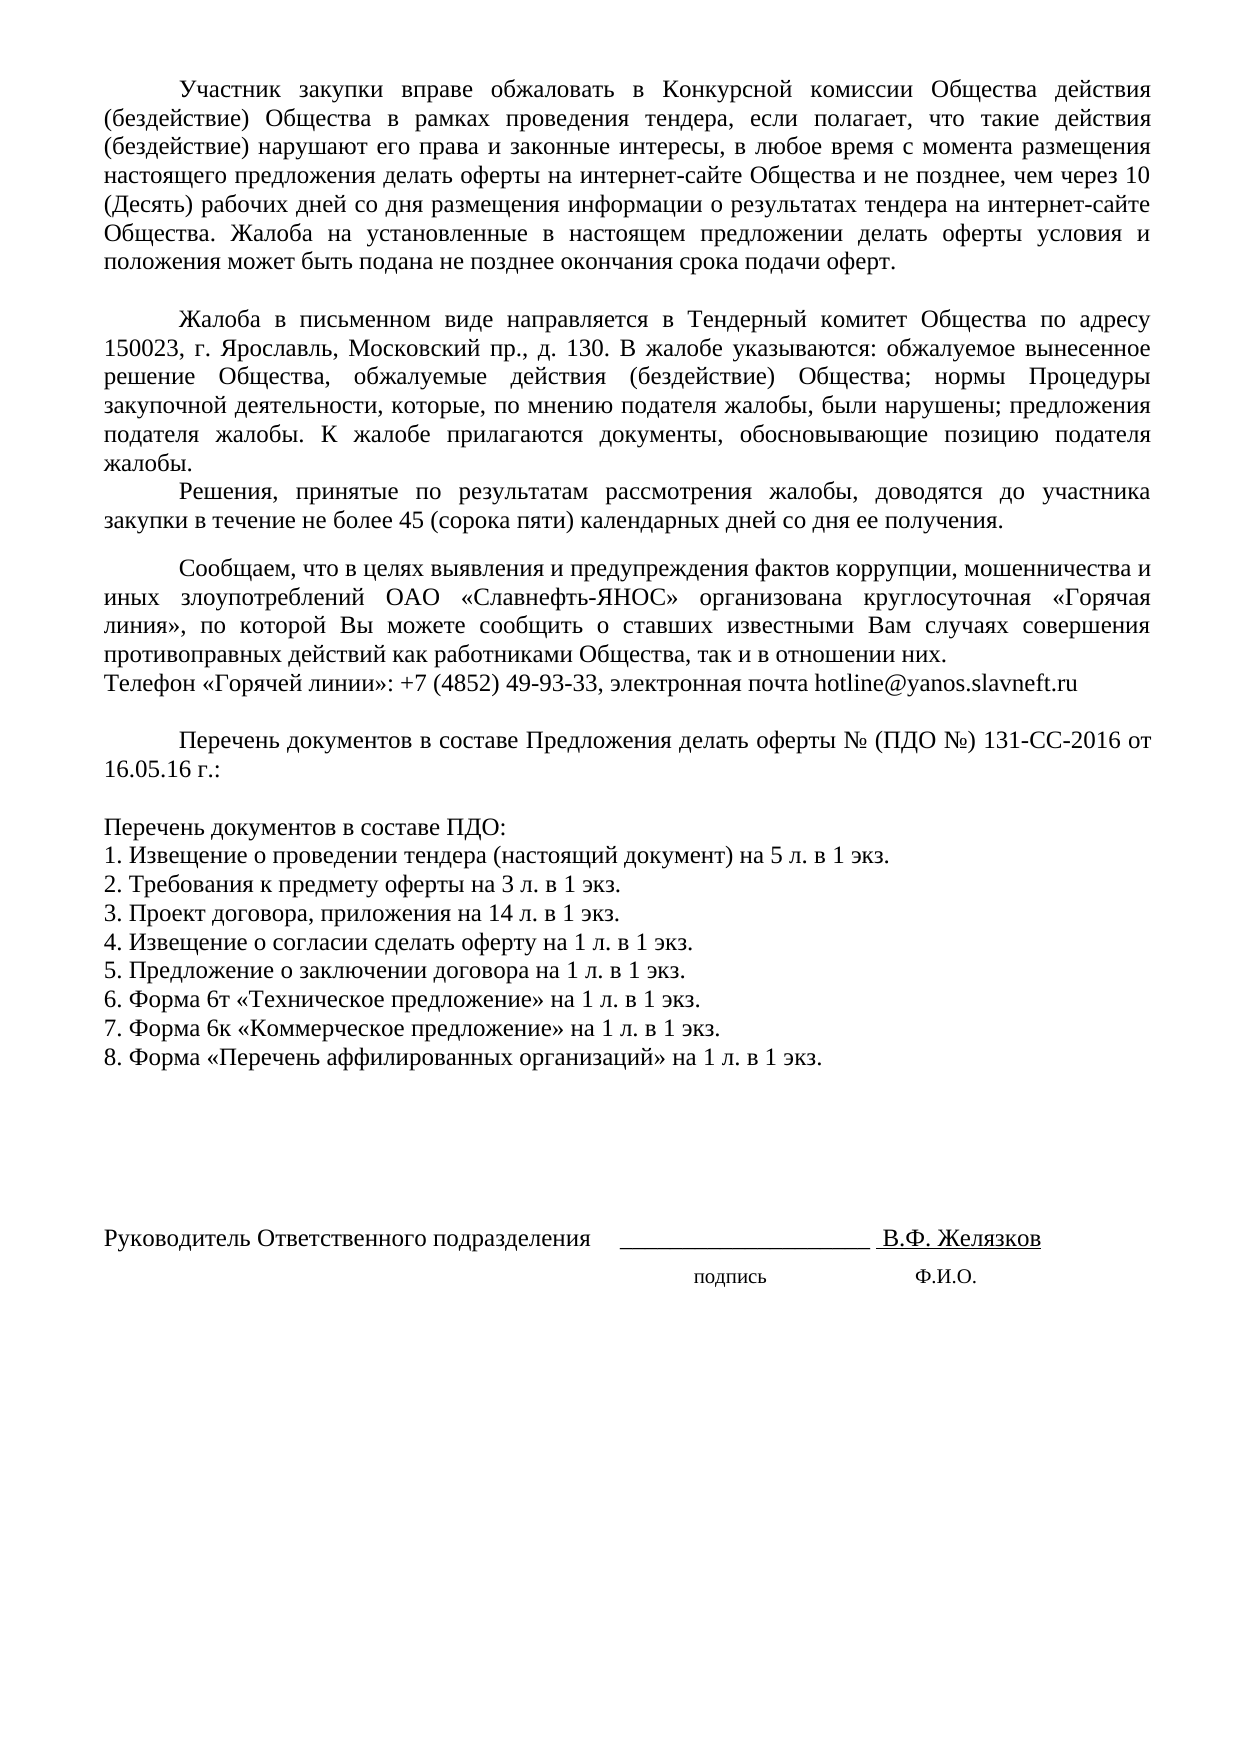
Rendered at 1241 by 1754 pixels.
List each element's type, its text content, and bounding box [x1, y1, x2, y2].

text 6. Форма 6т «Техническое предложение» на 1 л. в 1 экз. [103, 984, 1152, 1013]
text подпись Ф.И.О. [620, 1264, 1152, 1288]
text 8. Форма «Перечень аффилированных организаций» на 1 л. в 1 экз. [103, 1042, 1152, 1071]
text Участник закупки вправе обжаловать в Конкурсной комиссии Общества действия (бездействие) Общества в рамках проведения тендера, если полагает, что такие действия (бездействие) нарушают его права и законные интересы, в любое время с момента размещения настоящего предложения делать оферты на интернет-сайте Общества и не позднее, чем через 10 (Десять) рабочих дней со дня размещения информации о результатах тендера на интернет-сайте Общества. Жалоба на установленные в настоящем предложении делать оферты условия и положения может быть подана не позднее окончания срока подачи оферт. [103, 74, 1152, 275]
text 5. Предложение о заключении договора на 1 л. в 1 экз. [103, 956, 1152, 984]
text Жалоба в письменном виде направляется в Тендерный комитет Общества по адресу 150023, г. Ярославль, Московский пр., д. 130. В жалобе указываются: обжалуемое вынесенное решение Общества, обжалуемые действия (бездействие) Общества; нормы Процедуры закупочной деятельности, которые, по мнению подателя жалобы, были нарушены; предложения подателя жалобы. К жалобе прилагаются документы, обосновывающие позицию подателя жалобы. [103, 304, 1152, 476]
text 1. Извещение о проведении тендера (настоящий документ) на 5 л. в 1 экз. [103, 841, 1152, 869]
text 2. Требования к предмету оферты на 3 л. в 1 экз. [103, 869, 1152, 898]
text Телефон «Горячей линии»: +7 (4852) 49-93-33, электронная почта hotline@yanos.slavneft.ru [103, 668, 1152, 697]
text 3. Проект договора, приложения на 14 л. в 1 экз. [103, 898, 1152, 927]
text 4. Извещение о согласии сделать оферту на 1 л. в 1 экз. [103, 927, 1152, 956]
text Решения, принятые по результатам рассмотрения жалобы, доводятся до участника закупки в течение не более 45 (сорока пяти) календарных дней со дня ее получения. [103, 476, 1152, 534]
text 7. Форма 6к «Коммерческое предложение» на 1 л. в 1 экз. [103, 1013, 1152, 1042]
text Перечень документов в составе Предложения делать оферты № (ПДО №) 131-СС-2016 от 16.05.16 г.: [103, 726, 1152, 783]
text Перечень документов в составе ПДО: [103, 812, 1152, 841]
text Сообщаем, что в целях выявления и предупреждения фактов коррупции, мошенничества и иных злоупотреблений ОАО «Славнефть-ЯНОС» организована круглосуточная «Горячая линия», по которой Вы можете сообщить о ставших известными Вам случаях совершения противоправных действий как работниками Общества, так и в отношении них. [103, 553, 1152, 668]
text Руководитель Ответственного подразделения ____________________ В.Ф. Желязков [103, 1223, 1152, 1252]
